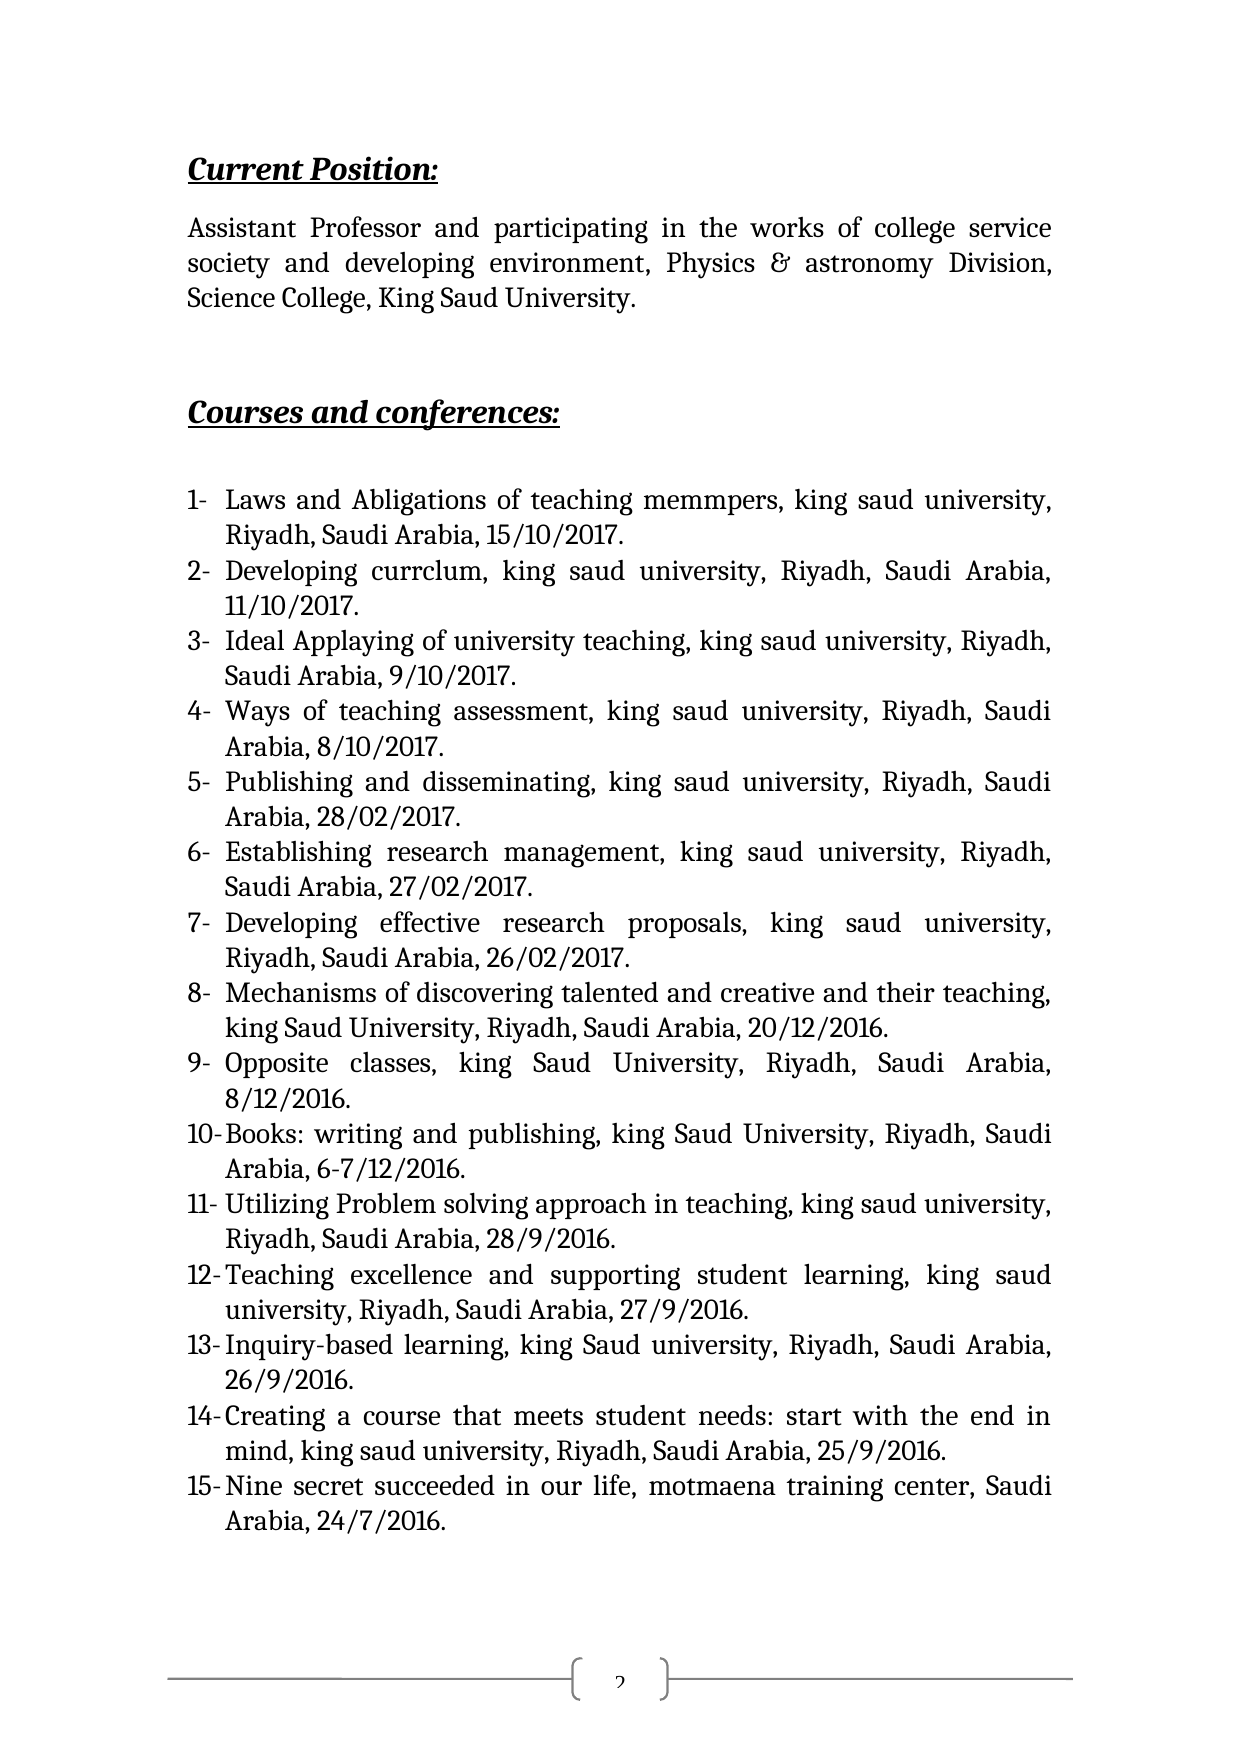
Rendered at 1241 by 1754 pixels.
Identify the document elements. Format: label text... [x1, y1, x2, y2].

list Mechanisms of discovering talented and creative and their teaching, king Saud University, Riyadh, Saudi Arabia, 20/12/2016. [187, 976, 1053, 1045]
list Ideal Applaying of university teaching, king saud university, Riyadh, Saudi Arabia, 9/10/2017. [187, 624, 1053, 693]
list Books: writing and publishing, king Saud University, Riyadh, Saudi Arabia, 6-7/12/2016. [187, 1117, 1053, 1186]
text Courses and conferences: [187, 393, 1053, 432]
list Developing effective research proposals, king saud university, Riyadh, Saudi Arabia, 26/02/2017. [187, 906, 1053, 974]
text Current Position: [187, 150, 1053, 188]
list Opposite classes, king Saud University, Riyadh, Saudi Arabia, 8/12/2016. [187, 1047, 1053, 1115]
list Creating a course that meets student needs: start with the end in mind, king saud university, Riyadh, Saudi Arabia, 25/9/2016. [187, 1399, 1053, 1467]
list Inquiry-based learning, king Saud university, Riyadh, Saudi Arabia, 26/9/2016. [187, 1328, 1053, 1397]
list Publishing and disseminating, king saud university, Riyadh, Saudi Arabia, 28/02/2017. [187, 765, 1053, 834]
list Teaching excellence and supporting student learning, king saud university, Riyadh, Saudi Arabia, 27/9/2016. [187, 1258, 1053, 1327]
list Nine secret succeeded in our life, motmaena training center, Saudi Arabia, 24/7/2016. [187, 1469, 1053, 1538]
list Establishing research management, king saud university, Riyadh, Saudi Arabia, 27/02/2017. [187, 835, 1053, 904]
list Ways of teaching assessment, king saud university, Riyadh, Saudi Arabia, 8/10/2017. [187, 694, 1053, 763]
list Developing currclum, king saud university, Riyadh, Saudi Arabia, 11/10/2017. [187, 554, 1053, 622]
text Assistant Professor and participating in the works of college service society and developing environment, Physics & astronomy Division, Science College, King Saud University. [187, 211, 1053, 315]
list Laws and Abligations of teaching memmpers, king saud university, Riyadh, Saudi Arabia, 15/10/2017. [187, 483, 1053, 552]
list Utilizing Problem solving approach in teaching, king saud university, Riyadh, Saudi Arabia, 28/9/2016. [187, 1187, 1053, 1256]
